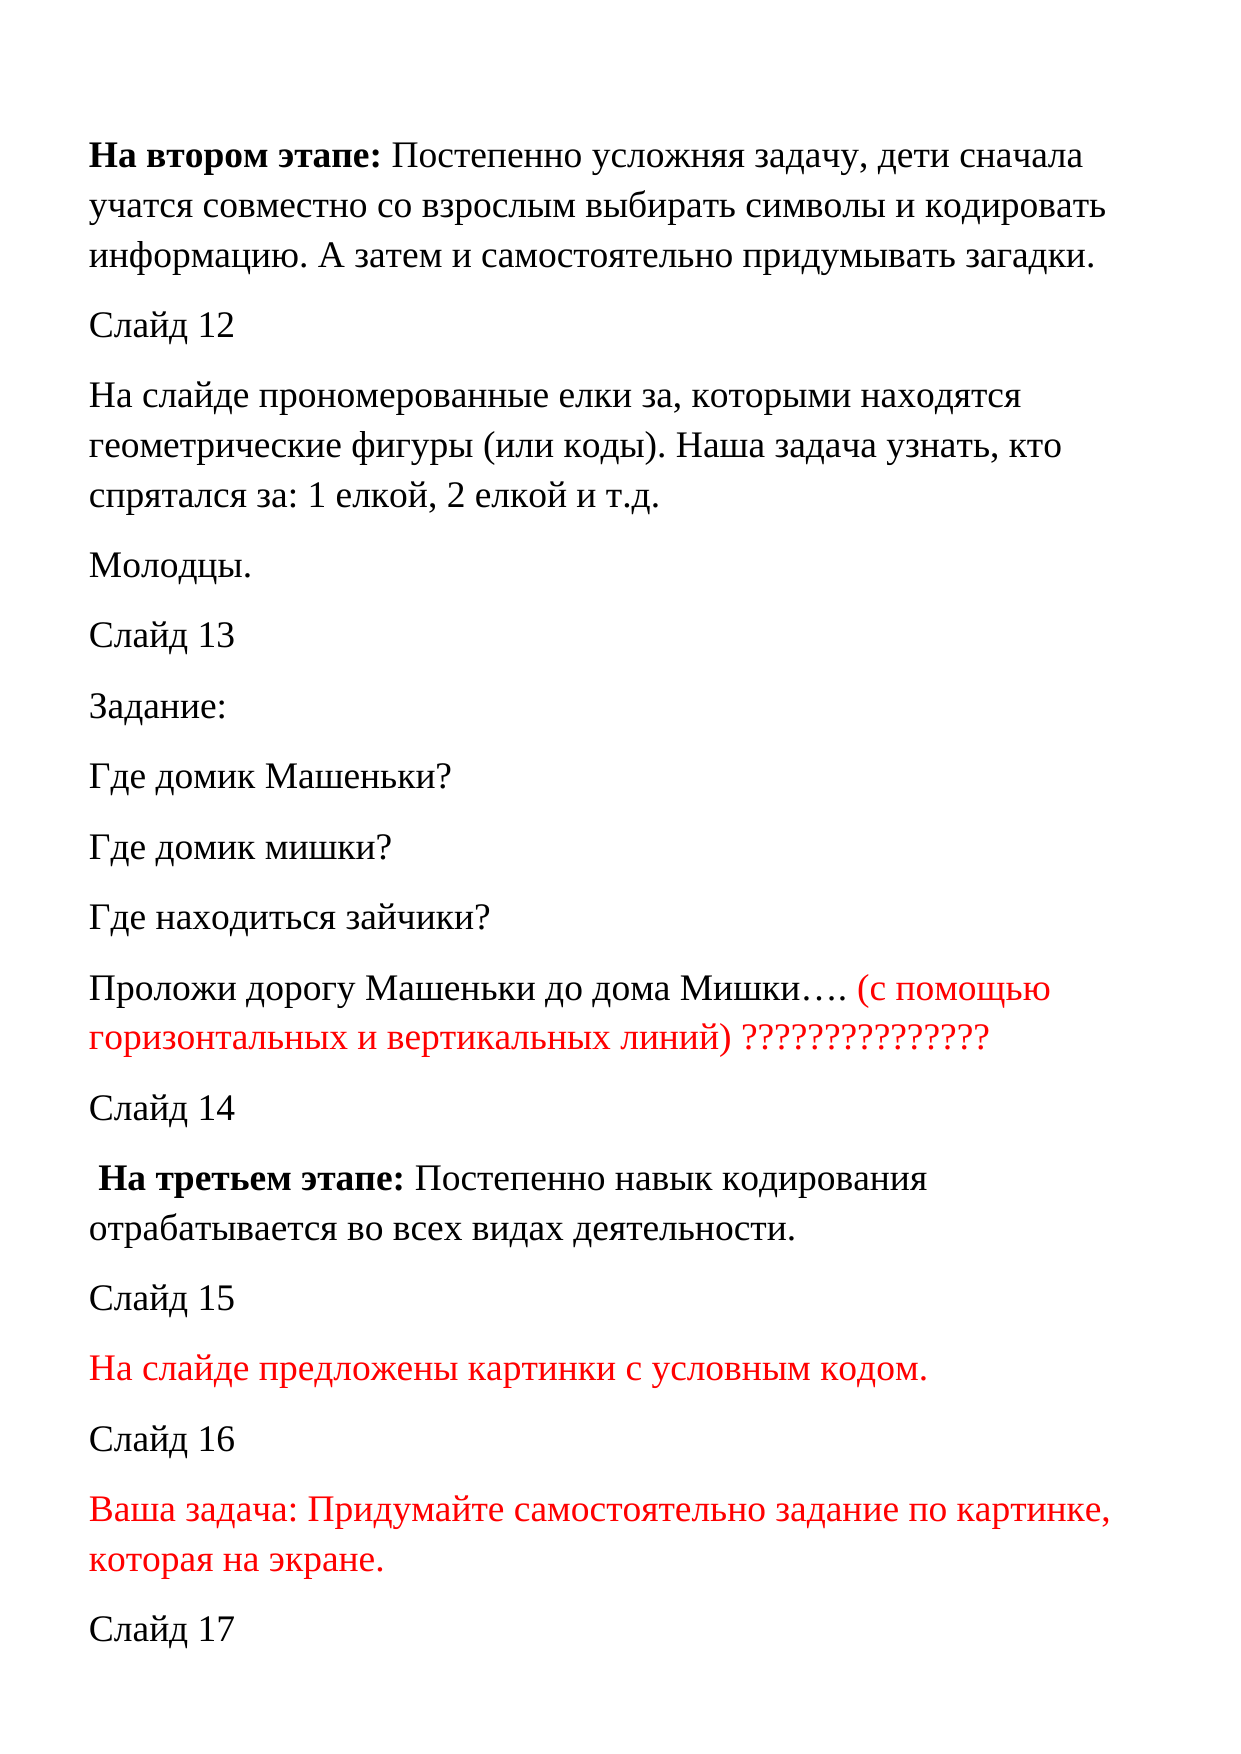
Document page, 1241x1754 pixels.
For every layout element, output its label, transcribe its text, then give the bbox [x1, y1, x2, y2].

text Слайд 12 [89, 302, 1181, 346]
text Слайд 17 [89, 1607, 1181, 1650]
text Слайд 16 [89, 1416, 1181, 1459]
text Ваша задача: Придумайте самостоятельно задание по картинке, которая на экране. [89, 1487, 1181, 1579]
text На слайде предложены картинки с условным кодом. [89, 1346, 1181, 1389]
text Слайд 14 [89, 1085, 1181, 1128]
text Где домик мишки? [89, 824, 1181, 867]
text Проложи дорогу Машеньки до дома Мишки…. (с помощью горизонтальных и вертикальных линий) ??????????????? [89, 965, 1181, 1058]
text Где находиться зайчики? [89, 894, 1181, 938]
text На втором этапе: Постепенно усложняя задачу, дети сначала учатся совместно со взрослым выбирать символы и кодировать информацию. А затем и самостоятельно придумывать загадки. [89, 133, 1181, 275]
text Слайд 15 [89, 1275, 1181, 1318]
text Где домик Машеньки? [89, 754, 1181, 797]
text На третьем этапе: Постепенно навык кодирования отрабатывается во всех видах деятельности. [89, 1155, 1181, 1248]
text Слайд 13 [89, 613, 1181, 656]
text Задание: [89, 683, 1181, 726]
text Молодцы. [89, 542, 1181, 586]
text На слайде прономерованные елки за, которыми находятся геометрические фигуры (или коды). Наша задача узнать, кто спрятался за: 1 елкой, 2 елкой и т.д. [89, 373, 1181, 515]
